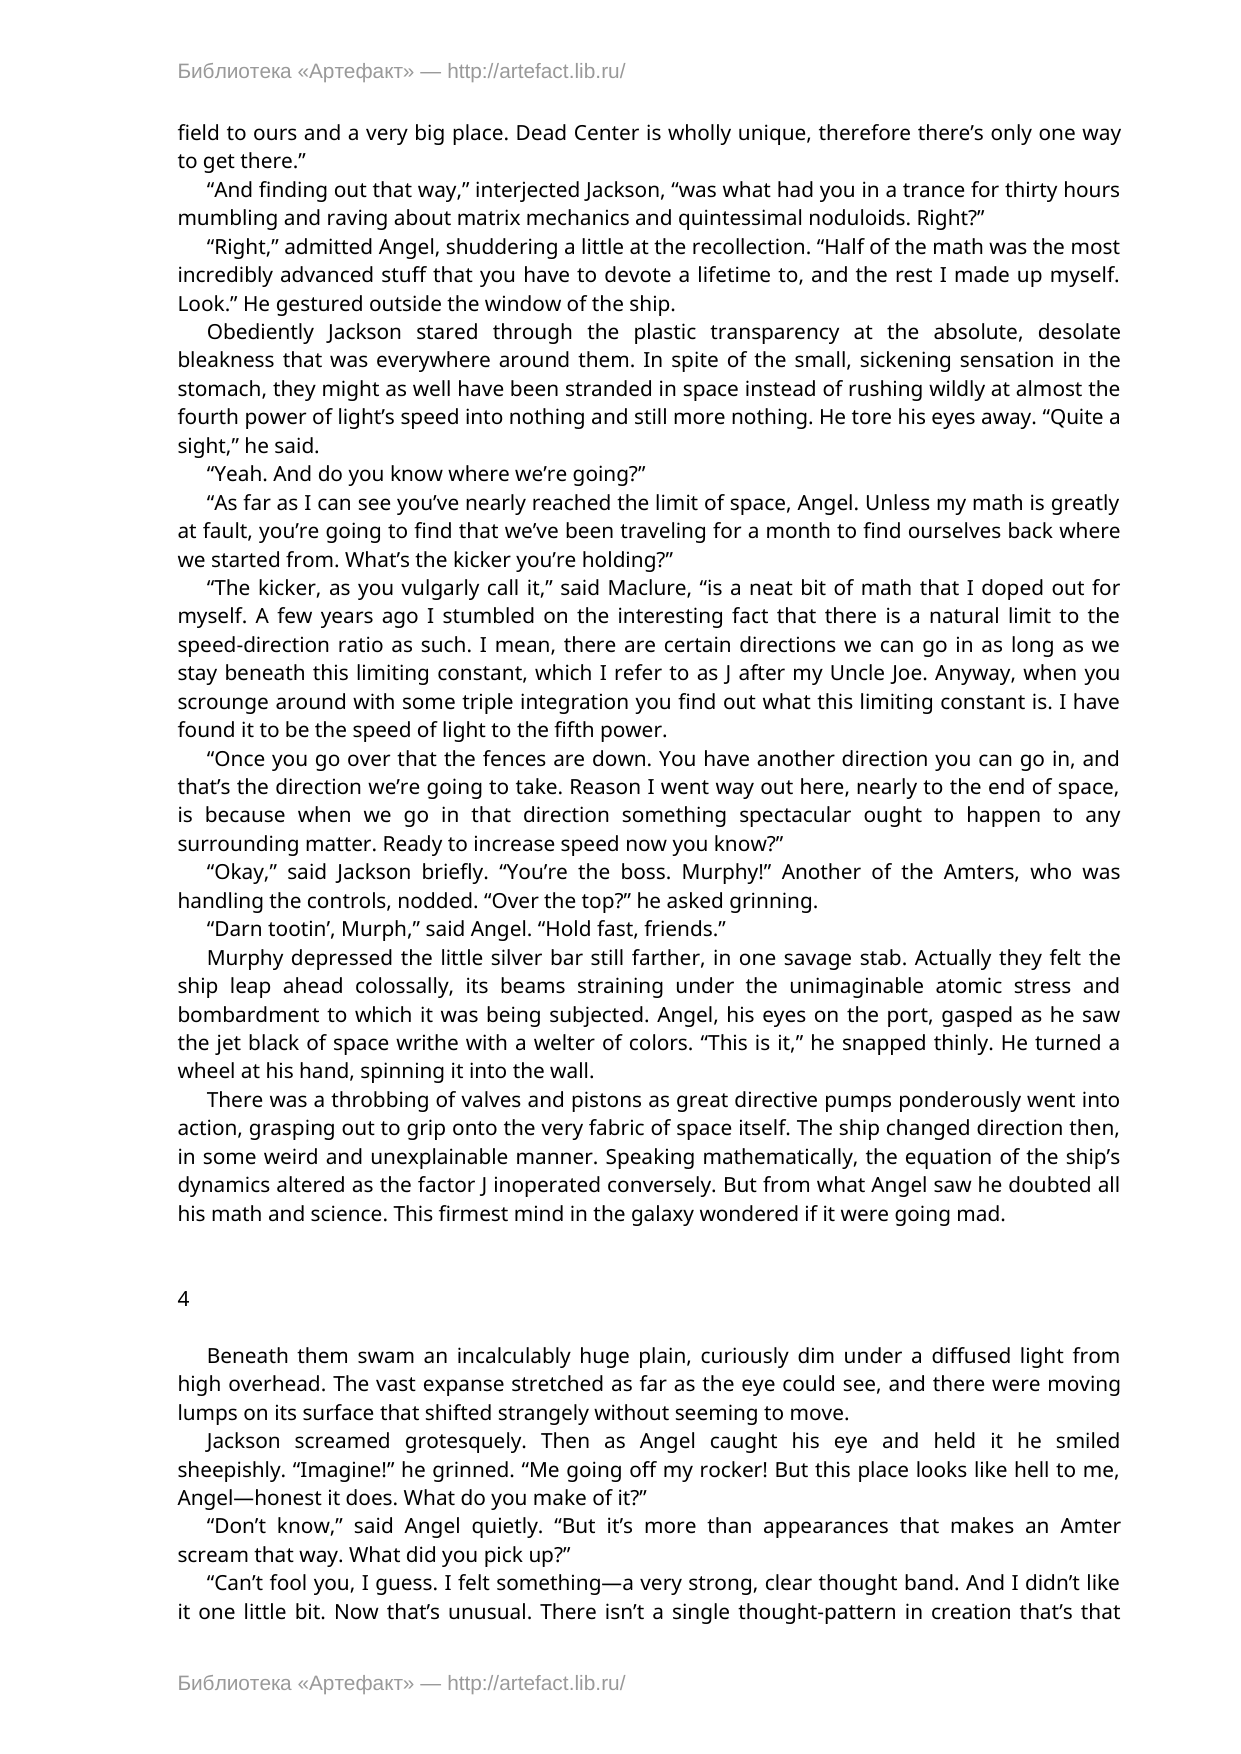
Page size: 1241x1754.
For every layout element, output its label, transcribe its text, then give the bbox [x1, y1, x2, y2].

text “Once you go over that the fences are down. You have another direction you can go in, and that’s the direction we’re going to take. Reason I went way out here, nearly to the end of space, is because when we go in that direction something spectacular ought to happen to any surrounding matter. Ready to increase speed now you know?” [177, 744, 1122, 857]
text Murphy depressed the little silver bar still farther, in one savage stab. Actually they felt the ship leap ahead colossally, its beams straining under the unimaginable atomic stress and bombardment to which it was being subjected. Angel, his eyes on the port, gasped as he saw the jet black of space writhe with a welter of colors. “This is it,” he snapped thinly. He turned a wheel at his hand, spinning it into the wall. [177, 943, 1122, 1085]
text “Yeah. And do you know where we’re going?” [177, 459, 1122, 488]
text Beneath them swam an incalculably huge plain, curiously dim under a diffused light from high overhead. The vast expanse stretched as far as the eye could see, and there were moving lumps on its surface that shifted strangely without seeming to move. [177, 1341, 1122, 1426]
text “Don’t know,” said Angel quietly. “But it’s more than appearances that makes an Amter scream that way. What did you pick up?” [177, 1512, 1122, 1568]
subtitle 4 [177, 1284, 1122, 1312]
text “And finding out that way,” interjected Jackson, “was what had you in a trance for thirty hours mumbling and raving about matrix mechanics and quintessimal noduloids. Right?” [177, 175, 1122, 232]
text “Okay,” said Jackson briefly. “You’re the boss. Murphy!” Another of the Amters, who was handling the controls, nodded. “Over the top?” he asked grinning. [177, 857, 1122, 914]
text Obediently Jackson stared through the plastic transparency at the absolute, desolate bleakness that was everywhere around them. In spite of the small, sickening sensation in the stomach, they might as well have been stranded in space instead of rushing wildly at almost the fourth power of light’s speed into nothing and still more nothing. He tore his eyes away. “Quite a sight,” he said. [177, 317, 1122, 459]
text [177, 118, 1122, 175]
text “Darn tootin’, Murph,” said Angel. “Hold fast, friends.” [177, 914, 1122, 943]
text There was a throbbing of valves and pistons as great directive pumps ponderously went into action, grasping out to grip onto the very fabric of space itself. The ship changed direction then, in some weird and unexplainable manner. Speaking mathematically, the equation of the ship’s dynamics altered as the factor J inoperated conversely. But from what Angel saw he doubted all his math and science. This firmest mind in the galaxy wondered if it were going mad. [177, 1085, 1122, 1227]
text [177, 1568, 1122, 1625]
text Jackson screamed grotesquely. Then as Angel caught his eye and held it he smiled sheepishly. “Imagine!” he grinned. “Me going off my rocker! But this place looks like hell to me, Angel—honest it does. What do you make of it?” [177, 1426, 1122, 1512]
text “As far as I can see you’ve nearly reached the limit of space, Angel. Unless my math is greatly at fault, you’re going to find that we’ve been traveling for a month to find ourselves back where we started from. What’s the kicker you’re holding?” [177, 488, 1122, 573]
text “Right,” admitted Angel, shuddering a little at the recollection. “Half of the math was the most incredibly advanced stuff that you have to devote a lifetime to, and the rest I made up myself. Look.” He gestured outside the window of the ship. [177, 232, 1122, 317]
text “The kicker, as you vulgarly call it,” said Maclure, “is a neat bit of math that I doped out for myself. A few years ago I stumbled on the interesting fact that there is a natural limit to the speed-direction ratio as such. I mean, there are certain directions we can go in as long as we stay beneath this limiting constant, which I refer to as J after my Uncle Joe. Anyway, when you scrounge around with some triple integration you find out what this limiting constant is. I have found it to be the speed of light to the fifth power. [177, 573, 1122, 744]
